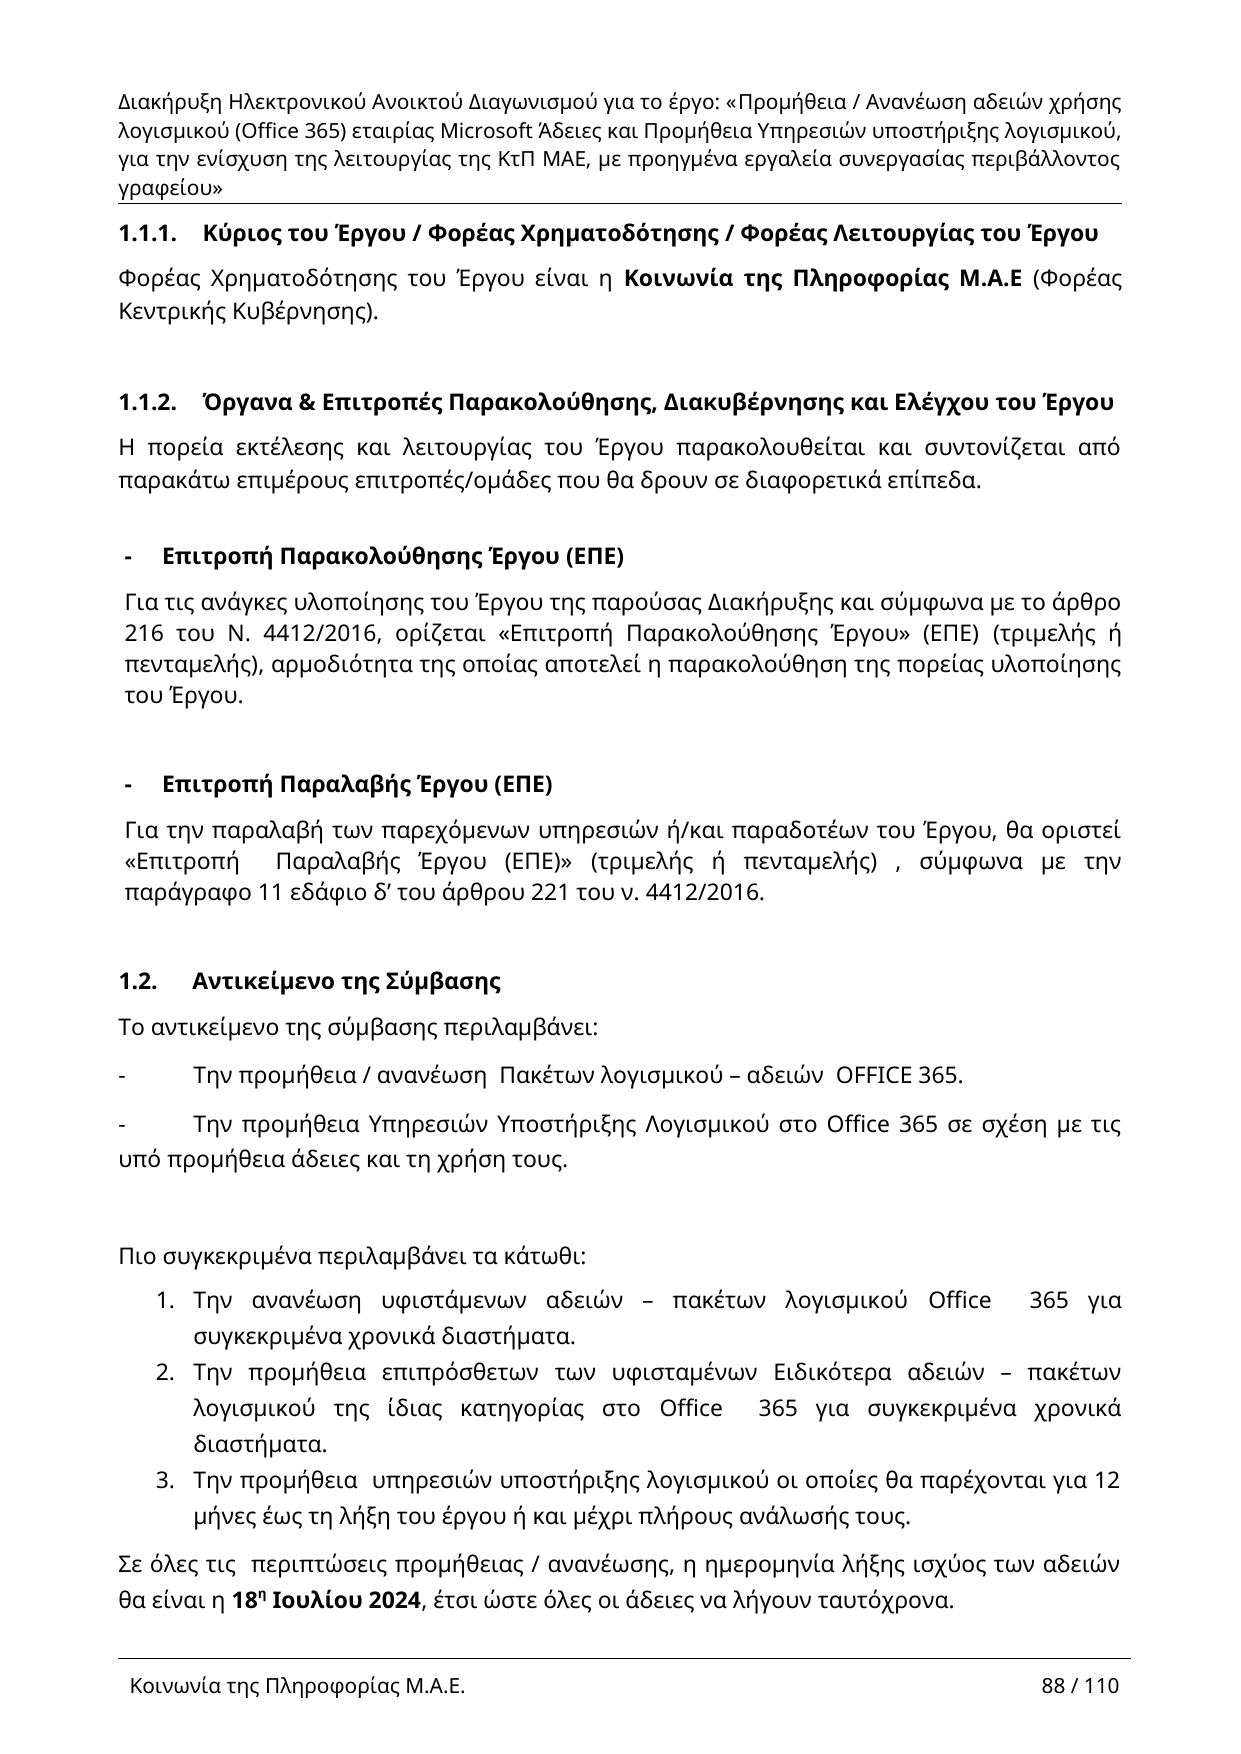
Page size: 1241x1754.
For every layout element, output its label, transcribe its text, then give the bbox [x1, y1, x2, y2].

list Την ανανέωση υφιστάμενων αδειών – πακέτων λογισμικού Office 365 για συγκεκριμένα χρονικά διαστήματα. [156, 1284, 1122, 1351]
text Πιο συγκεκριμένα περιλαμβάνει τα κάτωθι: [118, 1240, 1122, 1272]
text Για την παραλαβή των παρεχόμενων υπηρεσιών ή/και παραδοτέων του Έργου, θα οριστεί «Επιτροπή Παραλαβής Έργου (ΕΠΕ)» (τριμελής ή πενταμελής) , σύμφωνα με την παράγραφο 11 εδάφιο δ’ του άρθρου 221 του ν. 4412/2016. [124, 814, 1122, 907]
text Το αντικείμενο της σύμβασης περιλαμβάνει: [118, 1011, 1122, 1042]
subtitle Αντικείμενο της Σύμβασης [118, 965, 1122, 997]
subtitle Κύριος του Έργου / Φορέας Χρηματοδότησης / Φορέας Λειτουργίας του Έργου [118, 217, 1122, 248]
subtitle Όργανα & Επιτροπές Παρακολούθησης, Διακυβέρνησης και Ελέγχου του Έργου [118, 386, 1122, 417]
text Για τις ανάγκες υλοποίησης του Έργου της παρούσας Διακήρυξης και σύμφωνα με το άρθρο 216 του Ν. 4412/2016, ορίζεται «Επιτροπή Παρακολούθησης Έργου» (ΕΠΕ) (τριμελής ή πενταμελής), αρμοδιότητα της οποίας αποτελεί η παρακολούθηση της πορείας υλοποίησης του Έργου. [124, 586, 1122, 711]
text - Την προμήθεια / ανανέωση Πακέτων λογισμικού – αδειών OFFICE 365. [118, 1059, 1122, 1090]
text Η πορεία εκτέλεσης και λειτουργίας του Έργου παρακολουθείται και συντονίζεται από παρακάτω επιμέρους επιτροπές/ομάδες που θα δρουν σε διαφορετικά επίπεδα. [118, 431, 1122, 495]
text Φορέας Χρηματοδότησης του Έργου είναι η Κοινωνία της Πληροφορίας Μ.Α.Ε (Φορέας Κεντρικής Κυβέρνησης). [118, 262, 1122, 326]
text Σε όλες τις περιπτώσεις προμήθειας / ανανέωσης, η ημερομηνία λήξης ισχύος των αδειών θα είναι η 18η Ιουλίου 2024, έτσι ώστε όλες οι άδειες να λήγουν ταυτόχρονα. [118, 1548, 1122, 1615]
list Επιτροπή Παρακολούθησης Έργου (ΕΠΕ) [124, 540, 1122, 572]
list Επιτροπή Παραλαβής Έργου (ΕΠΕ) [124, 768, 1122, 800]
list Την προμήθεια υπηρεσιών υποστήριξης λογισμικού οι οποίες θα παρέχονται για 12 μήνες έως τη λήξη του έργου ή και μέχρι πλήρους ανάλωσής τους. [156, 1464, 1122, 1531]
list Την προμήθεια επιπρόσθετων των υφισταμένων Ειδικότερα αδειών – πακέτων λογισμικού της ίδιας κατηγορίας στο Office 365 για συγκεκριμένα χρονικά διαστήματα. [156, 1356, 1122, 1459]
text - Την προμήθεια Υπηρεσιών Υποστήριξης Λογισμικού στο Office 365 σε σχέση με τις υπό προμήθεια άδειες και τη χρήση τους. [118, 1107, 1122, 1175]
